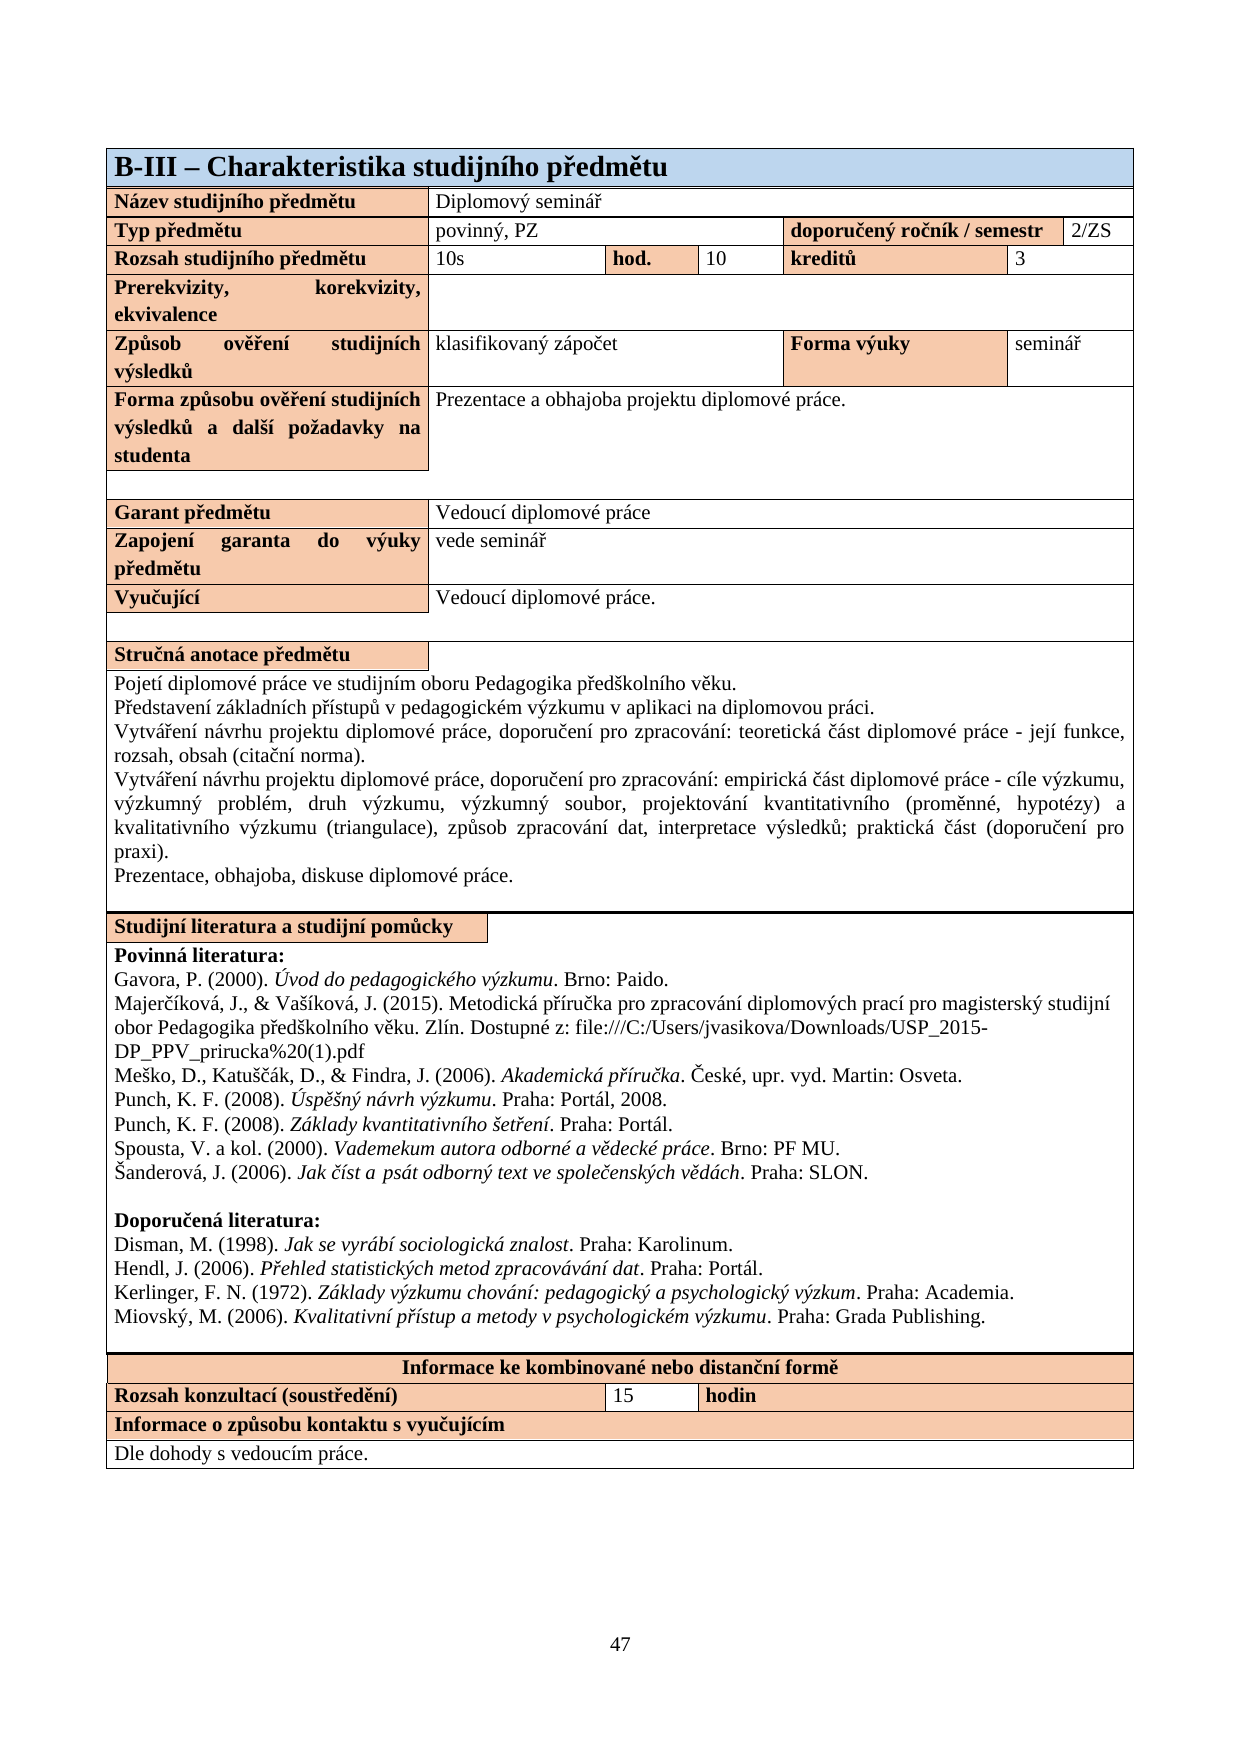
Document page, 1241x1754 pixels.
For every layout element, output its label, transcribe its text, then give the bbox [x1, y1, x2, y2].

table_cell 15 [606, 1384, 698, 1411]
table_cell Vyučující [107, 585, 428, 612]
table_cell kreditů [784, 246, 1007, 274]
table_cell [429, 642, 1133, 669]
table_cell 2/ZS [1064, 218, 1133, 245]
table_cell Studijní literatura a studijní pomůcky [107, 914, 487, 942]
table_cell Typ předmětu [107, 218, 428, 245]
table_cell Forma výuky [784, 331, 1007, 386]
table_cell Způsob ověření studijních výsledků [107, 331, 428, 386]
table_cell seminář [1008, 331, 1133, 386]
table_cell doporučený ročník / semestr [784, 218, 1063, 245]
table_cell B-III – Charakteristika studijního předmětu [107, 149, 1133, 186]
table_cell Prezentace a obhajoba projektu diplomové práce. [429, 387, 1133, 470]
table_cell 10 [699, 246, 783, 274]
table_cell Rozsah studijního předmětu [107, 246, 428, 274]
table_cell hodin [699, 1384, 1133, 1411]
table_cell Povinná literatura: Gavora, P. (2000). Úvod do pedagogického výzkumu. Brno: Paido. Majerčíková, J., & Vašíková, j. (2015). Metodická příručka pro zpracování diplomových prací pro magisterský studijní obor Pedagogika předškolního věku. Zlín. Dostupné z: file:///C:/Users/jvasikova/Downloads/USP_2015-DP_PPV_prirucka%20(1).pdf Meško, D., Katuščák, D., & Findra, J. (2006). Akademická příručka. České, upr. vyd. Martin: Osveta. Punch, K. F. (2008). Úspěšný návrh výzkumu. Praha: Portál, 2008. Punch, K. F. (2008). Základy kvantitativního šetření. Praha: Portál. Spousta, V. a kol. (2000). Vademekum autora odborné a vědecké práce. Brno: PF MU. Šanderová, J. (2006). Jak číst a psát odborný text ve společenských vědách. Praha: SLON. Doporučená literatura: Disman, M. (1998). Jak se vyrábí sociologická znalost. Praha: Karolinum. Hendl, J. (2006). Přehled statistických metod zpracovávání dat. Praha: Portál. Kerlinger, F. N. (1972). Základy výzkumu chování: pedagogický a psychologický výzkum. Praha: Academia. Miovský, M. (2006). Kvalitativní přístup a metody v psychologickém výzkumu. Praha: Grada Publishing. [107, 942, 1133, 1352]
table_cell povinný, PZ [429, 218, 783, 245]
table_cell Informace ke kombinované nebo distanční formě [108, 1355, 1133, 1383]
table_cell Pojetí diplomové práce ve studijním oboru Pedagogika předškolního věku. Představení základních přístupů v pedagogickém výzkumu v aplikaci na diplomovou práci. Vytváření návrhu projektu diplomové práce, doporučení pro zpracování: teoretická část diplomové práce - její funkce, rozsah, obsah (citační norma). Vytváření návrhu projektu diplomové práce, doporučení pro zpracování: empirická část diplomové práce - cíle výzkumu, výzkumný problém, druh výzkumu, výzkumný soubor, projektování kvantitativního (proměnné, hypotézy) a kvalitativního výzkumu (triangulace), způsob zpracování dat, interpretace výsledků; praktická část (doporučení pro praxi). Prezentace, obhajoba, diskuse diplomové práce. [107, 670, 1133, 911]
table_cell 10s [429, 246, 605, 274]
table_cell Název studijního předmětu [107, 189, 428, 216]
table_cell [107, 470, 1133, 499]
table_cell Stručná anotace předmětu [107, 642, 428, 669]
table_cell Vedoucí diplomové práce [429, 500, 1133, 527]
table_cell Informace o způsobu kontaktu s vyučujícím [107, 1412, 1133, 1439]
table_cell [429, 275, 1133, 330]
table_cell Vedoucí diplomové práce. [429, 585, 1133, 612]
table_cell Diplomový seminář [429, 189, 1133, 216]
table_cell Forma způsobu ověření studijních výsledků a další požadavky na studenta [107, 387, 428, 470]
table_cell klasifikovaný zápočet [429, 331, 783, 386]
table_cell Rozsah konzultací (soustředění) [107, 1384, 605, 1411]
table_cell Zapojení garanta do výuky předmětu [107, 529, 428, 584]
table_cell hod. [606, 246, 698, 274]
table_cell Dle dohody s vedoucím práce. [107, 1441, 1133, 1468]
table_cell vede seminář [429, 529, 1133, 584]
table_cell Garant předmětu [107, 500, 428, 527]
table_cell [107, 612, 1133, 641]
table_cell [488, 914, 1133, 942]
table_cell Prerekvizity, korekvizity, ekvivalence [107, 275, 428, 330]
table_cell 3 [1008, 246, 1133, 274]
